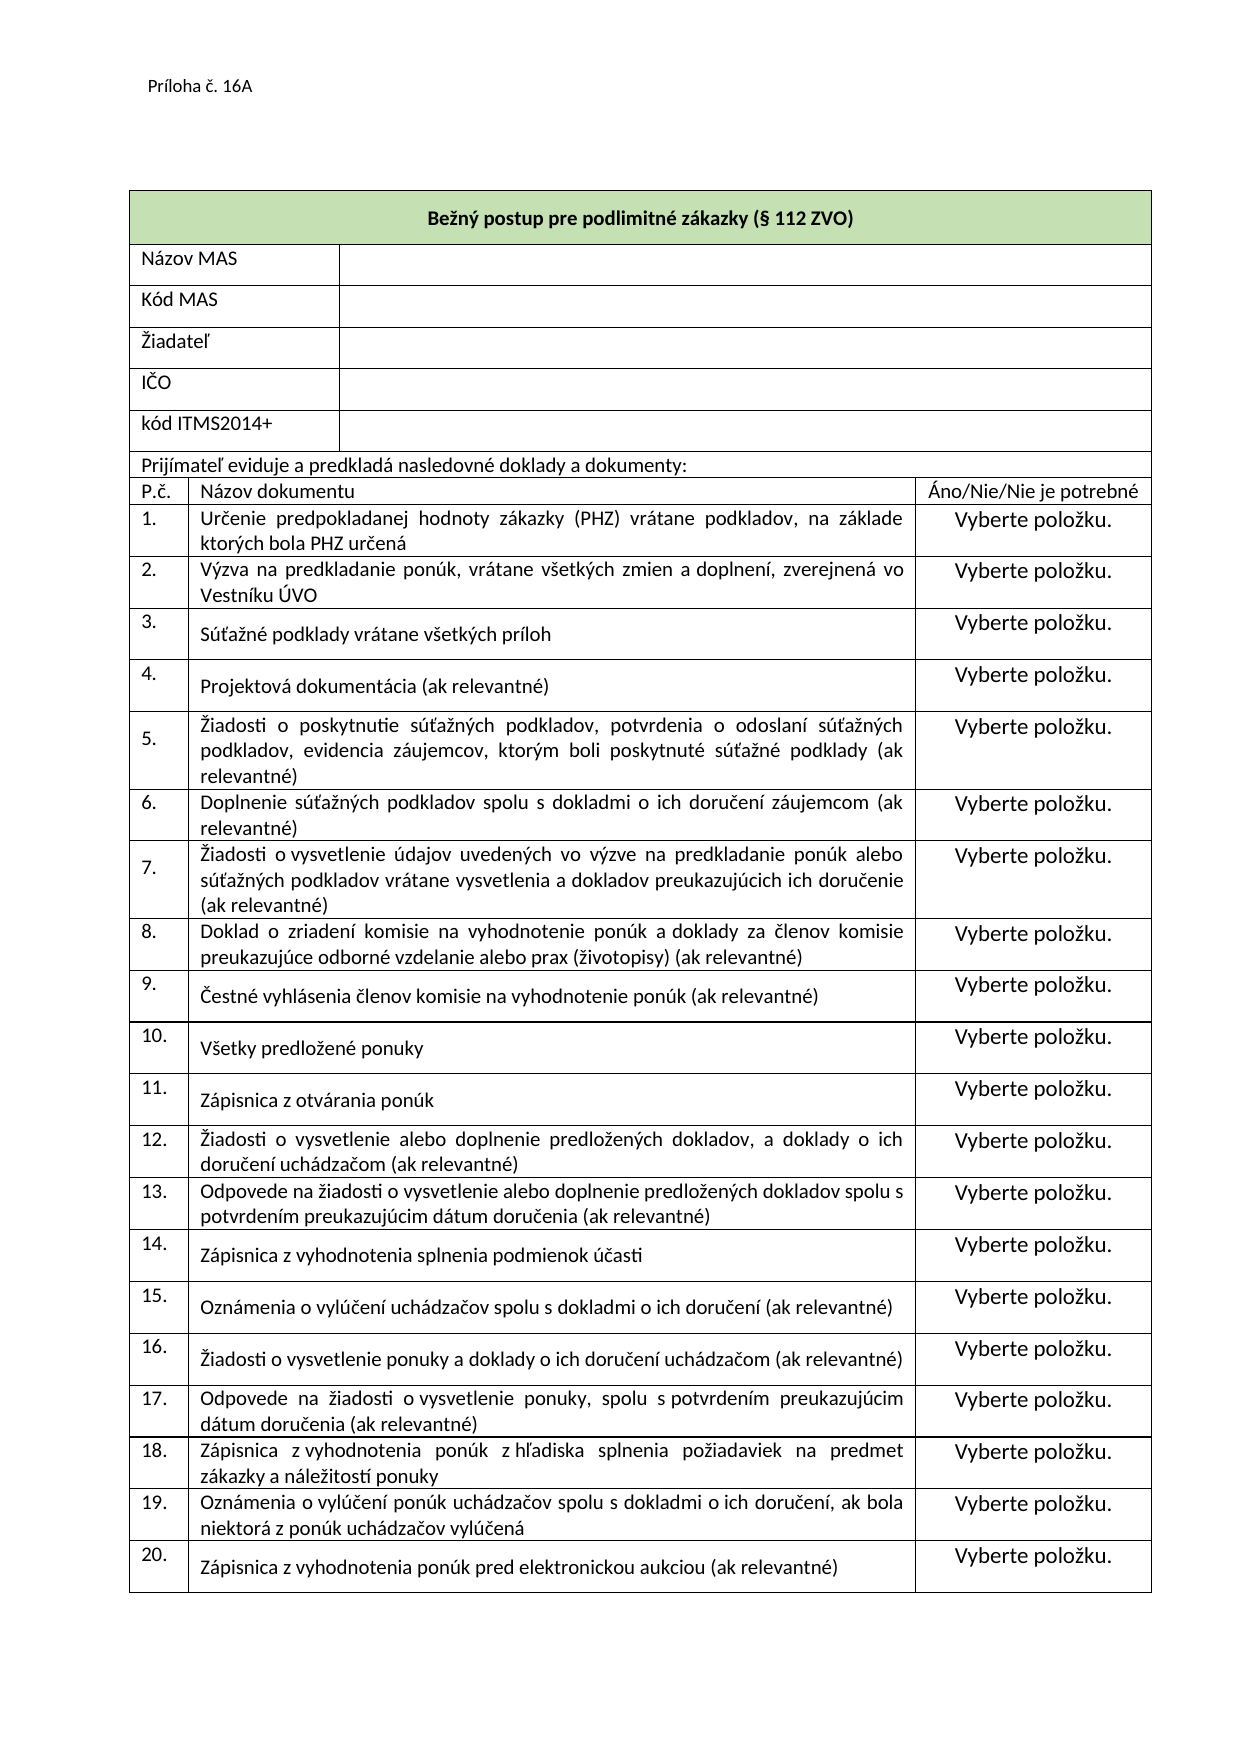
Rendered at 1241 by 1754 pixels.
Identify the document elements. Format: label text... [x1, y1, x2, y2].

table_cell [340, 328, 1151, 368]
table_cell Doplnenie súťažných podkladov spolu s dokladmi o ich doručení záujemcom (ak relevantné) [189, 790, 915, 840]
table_cell Odpovede na žiadosti o vysvetlenie ponuky, spolu s potvrdením preukazujúcim dátum doručenia (ak relevantné) [189, 1386, 915, 1436]
table_cell Súťažné podklady vrátane všetkých príloh [189, 609, 915, 659]
table_cell IČO [130, 369, 339, 409]
table_cell [340, 286, 1151, 327]
table_cell [340, 369, 1151, 409]
table_cell Žiadosti o vysvetlenie údajov uvedených vo výzve na predkladanie ponúk alebo súťažných podkladov vrátane vysvetlenia a dokladov preukazujúcich ich doručenie (ak relevantné) [189, 841, 915, 918]
table_cell [130, 790, 188, 840]
table_cell Čestné vyhlásenia členov komisie na vyhodnotenie ponúk (ak relevantné) [189, 971, 915, 1021]
table_cell [130, 609, 188, 659]
table_cell Doklad o zriadení komisie na vyhodnotenie ponúk a doklady za členov komisie preukazujúce odborné vzdelanie alebo prax (životopisy) (ak relevantné) [189, 919, 915, 969]
table_cell Zápisnica z vyhodnotenia splnenia podmienok účasti [189, 1230, 915, 1281]
table_cell [130, 1074, 188, 1125]
table_cell [130, 919, 188, 969]
table_cell [130, 1334, 188, 1384]
table_cell Zápisnica z vyhodnotenia ponúk z hľadiska splnenia požiadaviek na predmet zákazky a náležitostí ponuky [189, 1438, 915, 1488]
table_cell [130, 1489, 188, 1540]
table_cell [340, 411, 1151, 451]
table_cell Určenie predpokladanej hodnoty zákazky (PHZ) vrátane podkladov, na základe ktorých bola PHZ určená [189, 505, 915, 556]
table_cell [130, 1386, 188, 1436]
table_cell [130, 1126, 188, 1177]
table_cell Žiadosti o vysvetlenie alebo doplnenie predložených dokladov, a doklady o ich doručení uchádzačom (ak relevantné) [189, 1126, 915, 1177]
table_cell Názov MAS [130, 245, 339, 285]
table_cell Odpovede na žiadosti o vysvetlenie alebo doplnenie predložených dokladov spolu s potvrdením preukazujúcim dátum doručenia (ak relevantné) [189, 1178, 915, 1229]
table_cell [130, 971, 188, 1021]
table_cell Všetky predložené ponuky [189, 1023, 915, 1073]
table_cell Oznámenia o vylúčení ponúk uchádzačov spolu s dokladmi o ich doručení, ak bola niektorá z ponúk uchádzačov vylúčená [189, 1489, 915, 1540]
table_header Bežný postup pre podlimitné zákazky (§ 112 ZVO) [130, 191, 1151, 244]
table_cell [130, 1230, 188, 1281]
table_cell [130, 1282, 188, 1333]
table_cell [130, 1023, 188, 1073]
table_cell [130, 1438, 188, 1488]
table_cell [130, 557, 188, 607]
table_cell [340, 245, 1151, 285]
table_cell Žiadosti o vysvetlenie ponuky a doklady o ich doručení uchádzačom (ak relevantné) [189, 1334, 915, 1384]
table_cell [130, 660, 188, 711]
table_cell Žiadosti o poskytnutie súťažných podkladov, potvrdenia o odoslaní súťažných podkladov, evidencia záujemcov, ktorým boli poskytnuté súťažné podklady (ak relevantné) [189, 712, 915, 788]
table_cell Žiadateľ [130, 328, 339, 368]
table_cell kód ITMS2014+ [130, 411, 339, 451]
table_cell Zápisnica z otvárania ponúk [189, 1074, 915, 1125]
table_cell P.č. [130, 478, 188, 504]
table_cell [130, 712, 188, 788]
table_cell Názov dokumentu [189, 478, 915, 504]
table_cell Zápisnica z vyhodnotenia ponúk pred elektronickou aukciou (ak relevantné) [189, 1541, 915, 1592]
table_cell Výzva na predkladanie ponúk, vrátane všetkých zmien a doplnení, zverejnená vo Vestníku ÚVO [189, 557, 915, 607]
table_cell [130, 1178, 188, 1229]
table_cell [130, 505, 188, 556]
table_cell [130, 1541, 188, 1592]
table_cell Kód MAS [130, 286, 339, 327]
table_cell Projektová dokumentácia (ak relevantné) [189, 660, 915, 711]
table_cell Prijímateľ eviduje a predkladá nasledovné doklady a dokumenty: [130, 452, 1151, 477]
table_cell Áno/Nie/Nie je potrebné [916, 478, 1151, 504]
table_cell [130, 841, 188, 918]
table_cell Oznámenia o vylúčení uchádzačov spolu s dokladmi o ich doručení (ak relevantné) [189, 1282, 915, 1333]
